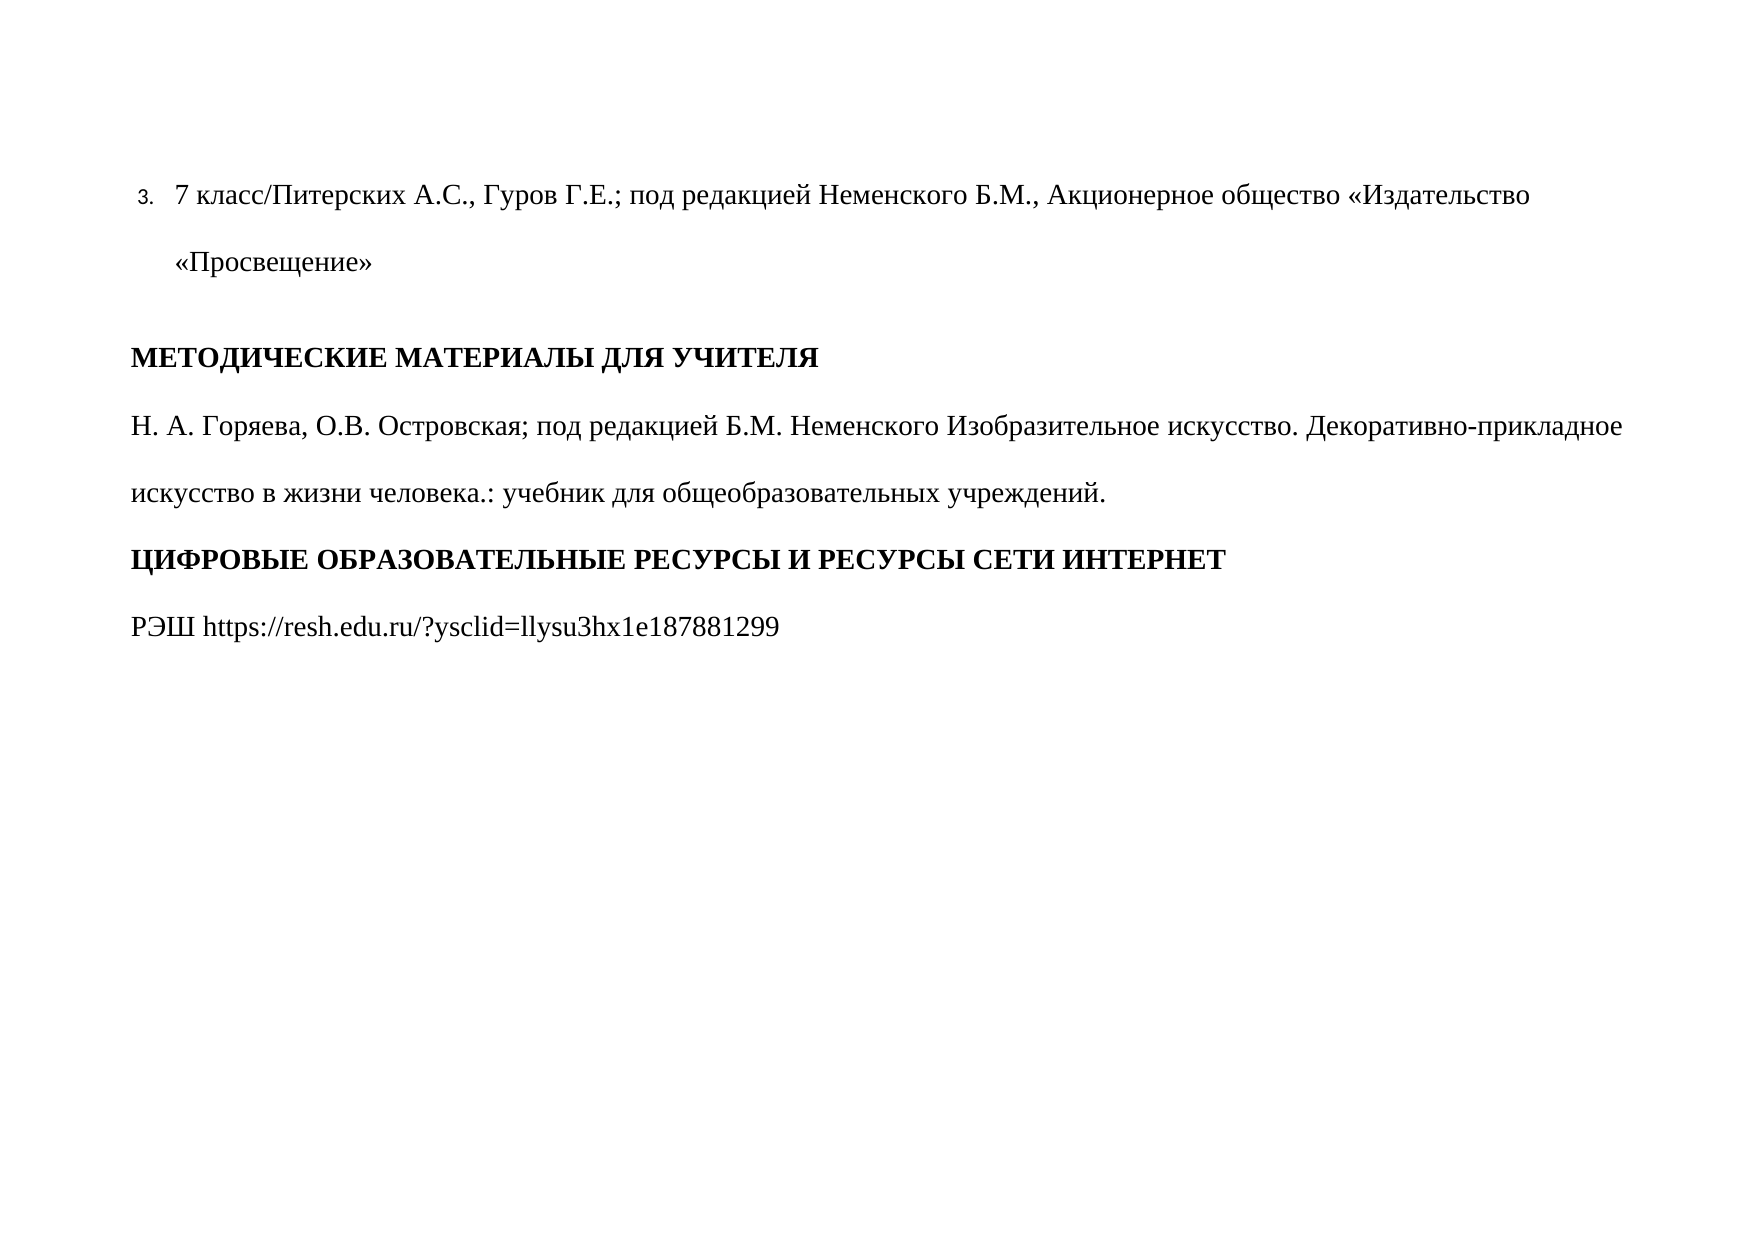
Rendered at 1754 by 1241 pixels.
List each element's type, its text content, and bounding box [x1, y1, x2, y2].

text ​​‌РЭШ https://resh.edu.ru/?ysclid=llysu3hx1e187881299 [131, 609, 1636, 642]
text ЦИФРОВЫЕ ОБРАЗОВАТЕЛЬНЫЕ РЕСУРСЫ И РЕСУРСЫ СЕТИ ИНТЕРНЕТ [131, 542, 1636, 575]
list 7 класс/Питерских А.С., Гуров Г.Е.; под редакцией Неменского Б.М., Акционерное общество «Издательство «Просвещение» [137, 177, 1636, 278]
text МЕТОДИЧЕСКИЕ МАТЕРИАЛЫ ДЛЯ УЧИТЕЛЯ [131, 341, 1636, 374]
text ​‌‌​Н. А. Горяева, О.В. Островская; под редакцией Б.М. Неменского Изобразительное искусство. Декоративно-прикладное искусство в жизни человека.: учебник для общеобразовательных учреждений. [131, 408, 1636, 508]
